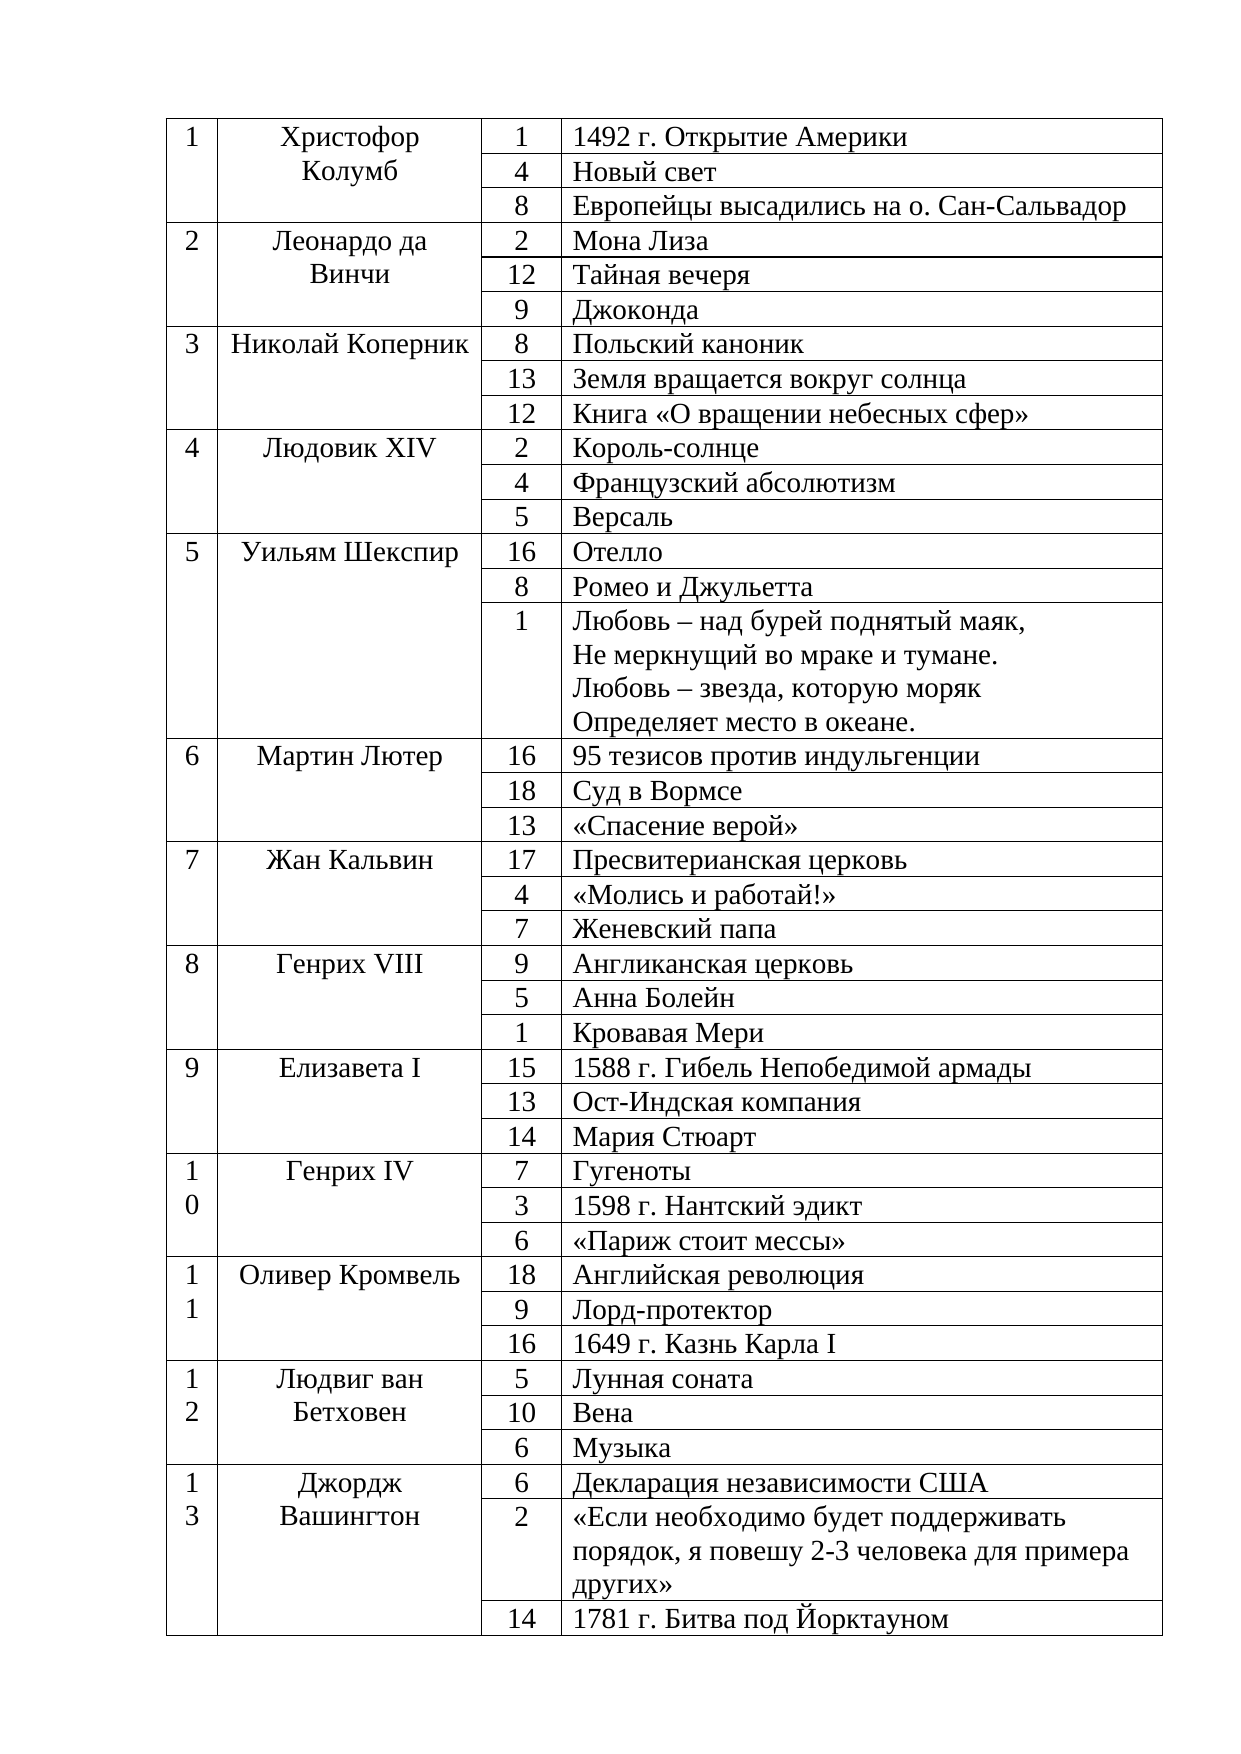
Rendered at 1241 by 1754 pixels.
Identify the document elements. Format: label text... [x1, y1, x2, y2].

table_cell 10 [167, 1154, 217, 1256]
table_cell Николай Коперник [218, 327, 481, 429]
table_cell Леонардо да Винчи [218, 223, 481, 326]
table_cell 2 [167, 223, 217, 326]
table_cell Музыка [562, 1430, 1162, 1464]
table_cell 16 [482, 534, 561, 568]
table_cell Французский абсолютизм [562, 465, 1162, 498]
table_cell 2 [482, 223, 561, 256]
table_cell 13 [482, 1084, 561, 1118]
table_cell 8 [482, 327, 561, 360]
table_cell 5 [167, 534, 217, 737]
table_cell Новый свет [562, 154, 1162, 187]
table_cell Генрих VIII [218, 946, 481, 1049]
table_cell 17 [482, 842, 561, 876]
table_cell Англиканская церковь [562, 946, 1162, 979]
table_cell Людовик XIV [218, 430, 481, 533]
table_cell «Молись и работай!» [562, 877, 1162, 910]
table_cell Декларация независимости США [562, 1465, 1162, 1498]
table_cell 1649 г. Казнь Карла I [562, 1326, 1162, 1360]
table_cell Джордж Вашингтон [218, 1465, 481, 1634]
table_header Христофор Колумб [218, 119, 481, 222]
table_cell Елизавета I [218, 1050, 481, 1152]
table_cell Суд в Вормсе [562, 773, 1162, 807]
table_cell 13 [167, 1465, 217, 1634]
table_cell 18 [482, 1257, 561, 1291]
table_cell «Спасение верой» [562, 808, 1162, 841]
table_cell 1588 г. Гибель Непобедимой армады [562, 1050, 1162, 1083]
table_cell Джоконда [562, 292, 1162, 326]
table_cell 13 [482, 808, 561, 841]
table_cell Генрих IV [218, 1154, 481, 1256]
table_cell Отелло [562, 534, 1162, 568]
table_cell Тайная вечеря [562, 258, 1162, 291]
table_cell Оливер Кромвель [218, 1257, 481, 1360]
table_cell 3 [482, 1188, 561, 1222]
table_cell 1598 г. Нантский эдикт [562, 1188, 1162, 1222]
table_cell Мартин Лютер [218, 739, 481, 841]
table_cell 5 [482, 1361, 561, 1394]
table_cell Английская революция [562, 1257, 1162, 1291]
table_cell Гугеноты [562, 1154, 1162, 1187]
table_cell 14 [482, 1601, 561, 1634]
table_cell 5 [482, 981, 561, 1014]
table_cell Любовь – над бурей поднятый маяк, Не меркнущий во мраке и тумане. Любовь – звезда, которую моряк Определяет место в океане. [562, 603, 1162, 737]
table_cell 12 [482, 396, 561, 429]
table_cell Книга «О вращении небесных сфер» [562, 396, 1162, 429]
table_cell 5 [482, 500, 561, 533]
table_cell Лунная соната [562, 1361, 1162, 1394]
table_cell Уильям Шекспир [218, 534, 481, 737]
table_cell Ромео и Джульетта [562, 569, 1162, 602]
table_cell Женевский папа [562, 911, 1162, 945]
table_cell 7 [482, 911, 561, 945]
table_cell 95 тезисов против индульгенции [562, 739, 1162, 772]
table_cell 6 [482, 1465, 561, 1498]
table_cell «Париж стоит мессы» [562, 1223, 1162, 1256]
table_cell 1 [482, 603, 561, 737]
table_cell Польский каноник [562, 327, 1162, 360]
table_cell 4 [482, 465, 561, 498]
table_cell Вена [562, 1396, 1162, 1429]
table_cell Людвиг ван Бетховен [218, 1361, 481, 1464]
table_cell 10 [482, 1396, 561, 1429]
table_cell 12 [482, 258, 561, 291]
table_cell 2 [482, 1499, 561, 1600]
table_cell Мария Стюарт [562, 1119, 1162, 1152]
table_cell 9 [167, 1050, 217, 1152]
table_cell «Если необходимо будет поддерживать порядок, я повешу 2-3 человека для примера других» [562, 1499, 1162, 1600]
table_header 1492 г. Открытие Америки [562, 119, 1162, 153]
table_cell Мона Лиза [562, 223, 1162, 256]
table_cell 8 [167, 946, 217, 1049]
table_cell 12 [167, 1361, 217, 1464]
table_cell 4 [482, 877, 561, 910]
table_cell 6 [482, 1430, 561, 1464]
table_cell 7 [482, 1154, 561, 1187]
table_cell 9 [482, 292, 561, 326]
table_cell Король-солнце [562, 430, 1162, 464]
table_cell 16 [482, 1326, 561, 1360]
table_cell Европейцы высадились на о. Сан-Сальвадор [562, 188, 1162, 222]
table_cell Пресвитерианская церковь [562, 842, 1162, 876]
table_cell 11 [167, 1257, 217, 1360]
table_cell Анна Болейн [562, 981, 1162, 1014]
table_cell 6 [482, 1223, 561, 1256]
table_cell 14 [482, 1119, 561, 1152]
table_cell Лорд-протектор [562, 1292, 1162, 1325]
table_cell 13 [482, 361, 561, 395]
table_cell Ост-Индская компания [562, 1084, 1162, 1118]
table_cell 8 [482, 188, 561, 222]
table_cell 1781 г. Битва под Йорктауном [562, 1601, 1162, 1634]
table_header 1 [167, 119, 217, 222]
table_cell 16 [482, 739, 561, 772]
table_cell 18 [482, 773, 561, 807]
table_cell 4 [482, 154, 561, 187]
table_cell 9 [482, 1292, 561, 1325]
table_cell 2 [482, 430, 561, 464]
table_cell 15 [482, 1050, 561, 1083]
table_cell 1 [482, 1015, 561, 1049]
table_cell Земля вращается вокруг солнца [562, 361, 1162, 395]
table_cell Версаль [562, 500, 1162, 533]
table_cell 7 [167, 842, 217, 945]
table_header 1 [482, 119, 561, 153]
table_cell 9 [482, 946, 561, 979]
table_cell 4 [167, 430, 217, 533]
table_cell Жан Кальвин [218, 842, 481, 945]
table_cell 6 [167, 739, 217, 841]
table_cell Кровавая Мери [562, 1015, 1162, 1049]
table_cell 3 [167, 327, 217, 429]
table_cell 8 [482, 569, 561, 602]
